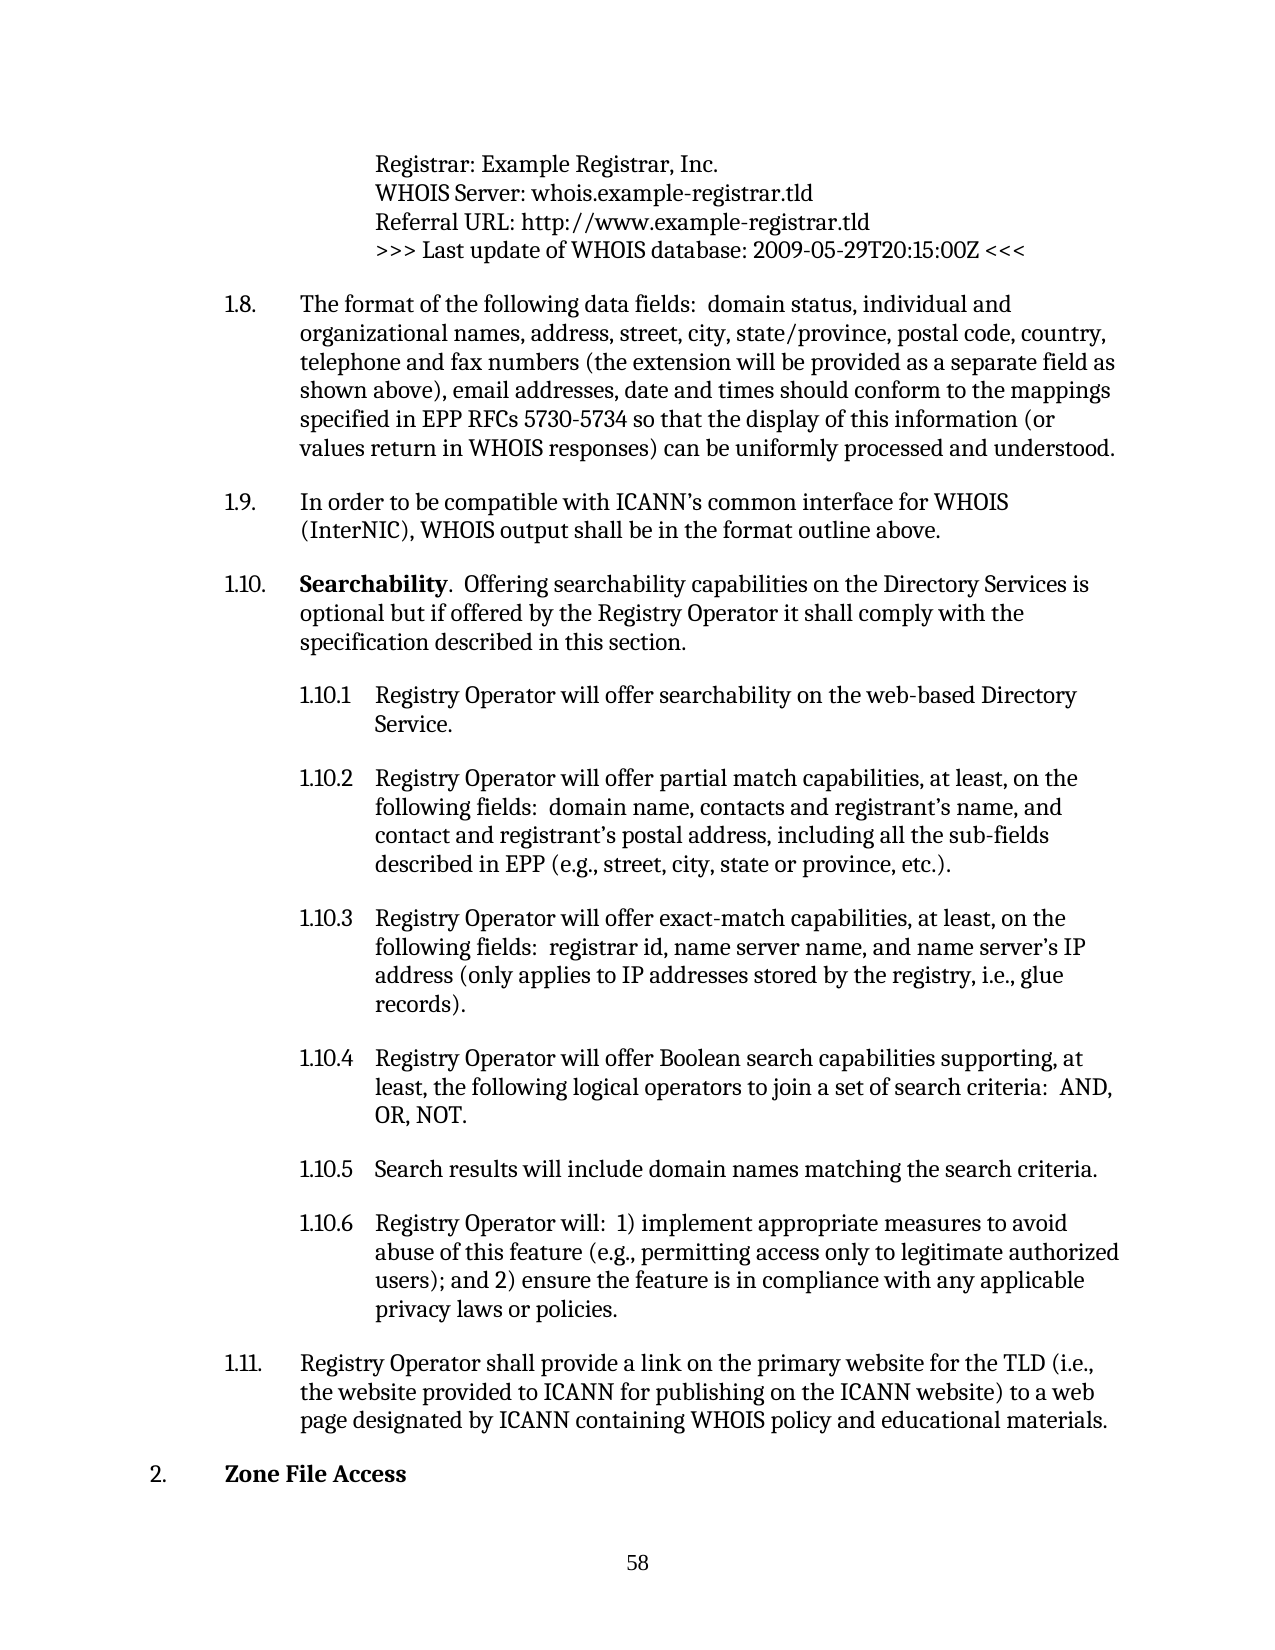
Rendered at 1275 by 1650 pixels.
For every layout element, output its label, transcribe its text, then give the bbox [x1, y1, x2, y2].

text Registry Operator will offer partial match capabilities, at least, on the following fields: domain name, contacts and registrant’s name, and contact and registrant’s postal address, including all the sub-fields described in EPP (e.g., street, city, state or province, etc.). [300, 764, 1125, 879]
text Registry Operator will offer Boolean search capabilities supporting, at least, the following logical operators to join a set of search criteria: AND, OR, NOT. [300, 1044, 1125, 1130]
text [375, 150, 1125, 265]
text Search results will include domain names matching the search criteria. [300, 1155, 1125, 1184]
text The format of the following data fields: domain status, individual and organizational names, address, street, city, state/province, postal code, country, telephone and fax numbers (the extension will be provided as a separate field as shown above), email addresses, date and times should conform to the mappings specified in EPP RFCs 5730-5734 so that the display of this information (or values return in WHOIS responses) can be uniformly processed and understood. [225, 290, 1125, 462]
text Registry Operator will offer exact-match capabilities, at least, on the following fields: registrar id, name server name, and name server’s IP address (only applies to IP addresses stored by the registry, i.e., glue records). [300, 904, 1125, 1019]
text Registry Operator will: 1) implement appropriate measures to avoid abuse of this feature (e.g., permitting access only to legitimate authorized users); and 2) ensure the feature is in compliance with any applicable privacy laws or policies. [300, 1209, 1125, 1324]
text In order to be compatible with ICANN’s common interface for WHOIS (InterNIC), WHOIS output shall be in the format outline above. [225, 487, 1125, 545]
text Zone File Access [150, 1460, 1125, 1489]
text Registry Operator shall provide a link on the primary website for the TLD (i.e., the website provided to ICANN for publishing on the ICANN website) to a web page designated by ICANN containing WHOIS policy and educational materials. [225, 1349, 1125, 1435]
text Registry Operator will offer searchability on the web-based Directory Service. [300, 681, 1125, 739]
text Searchability. Offering searchability capabilities on the Directory Services is optional but if offered by the Registry Operator it shall comply with the specification described in this section. [225, 570, 1125, 656]
